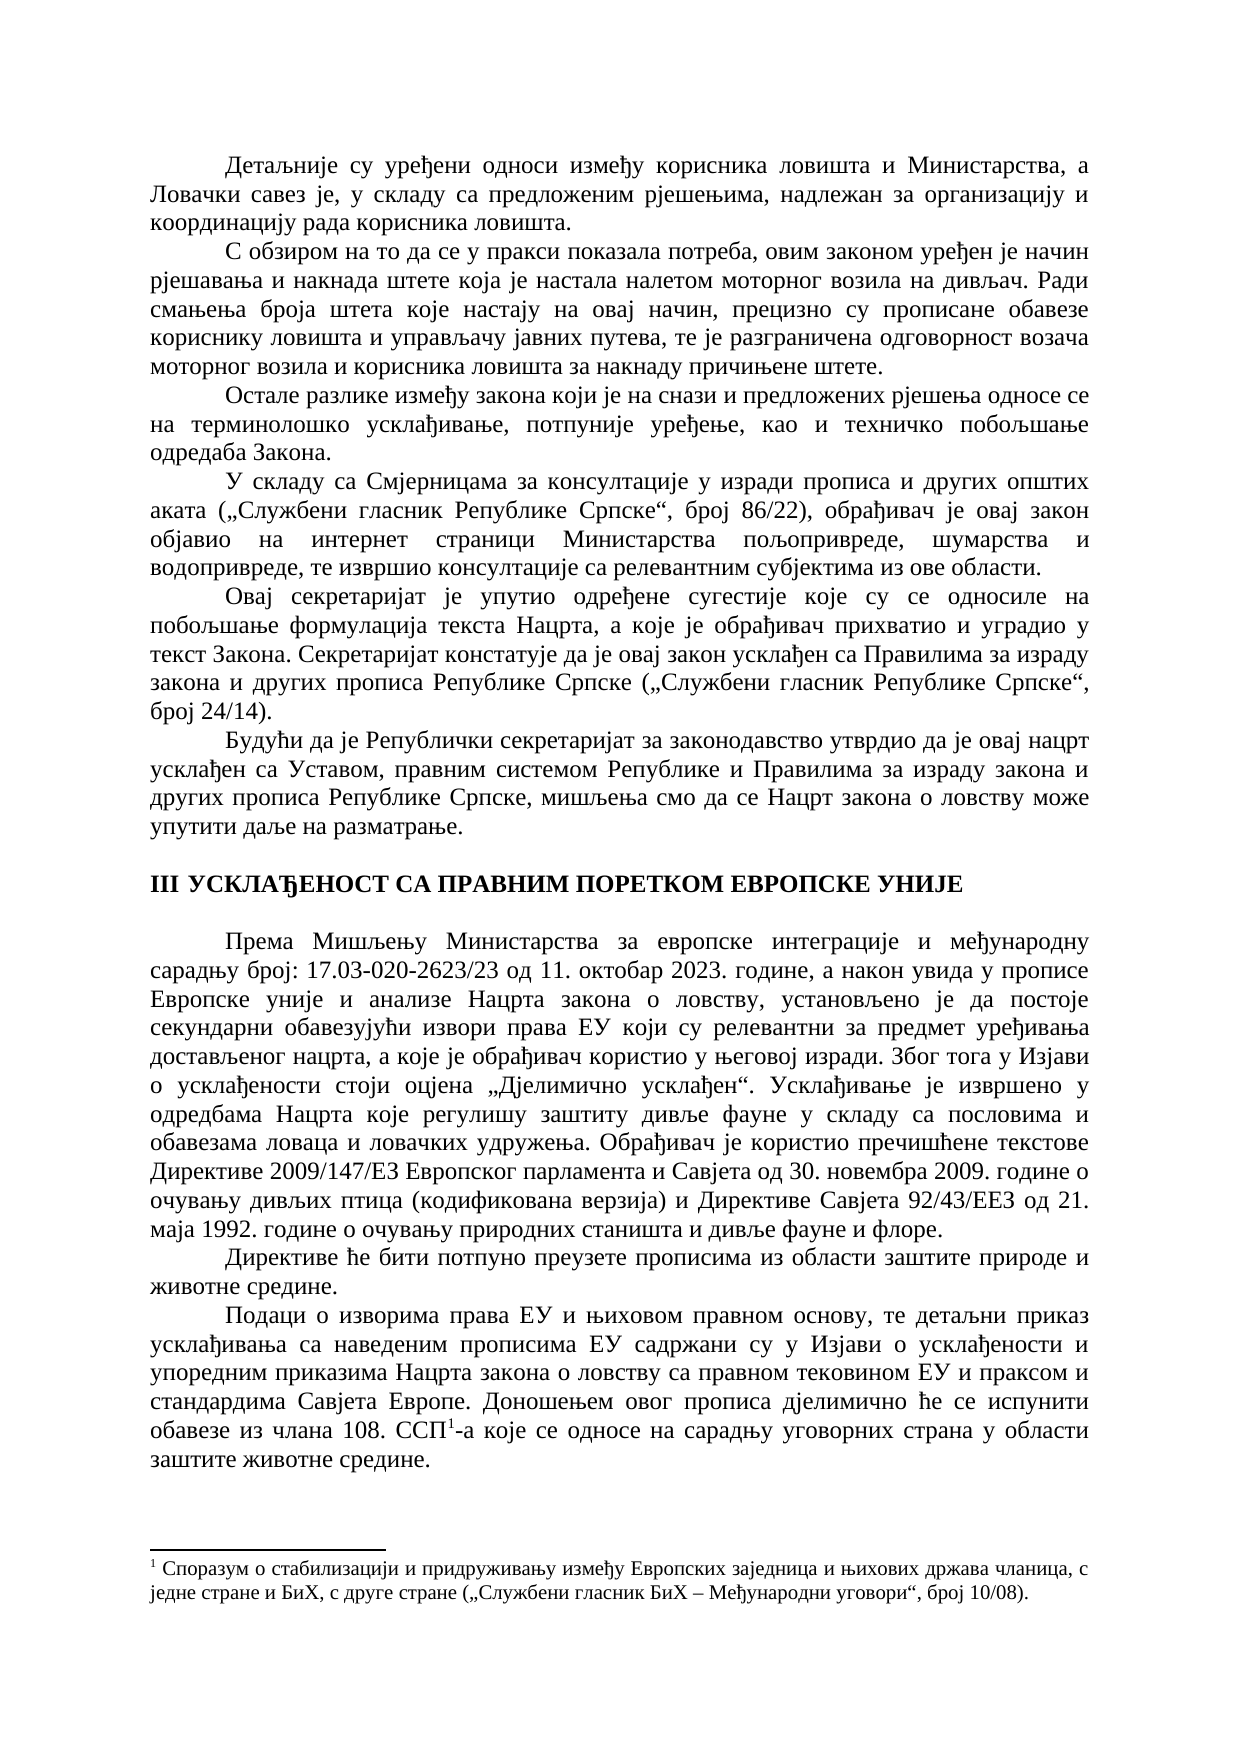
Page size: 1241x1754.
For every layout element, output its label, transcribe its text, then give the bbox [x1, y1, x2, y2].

text Остале разлике између закона који је на снази и предложених рјешења односе се на терминолошко усклађивање, потпуније уређење, као и техничко побољшање одредаба Закона. [150, 380, 1090, 466]
text С обзиром на то да се у пракси показала потреба, овим законом уређен је начин рјешавања и накнада штете која је настала налетом моторног возила на дивљач. Ради смањења броја штета које настају на овај начин, прецизно су прописане обавезе кориснику ловишта и управљачу јавних путева, те је разграничена одговорност возача моторног возила и корисника ловишта за накнаду причињене штете. [150, 236, 1090, 380]
text Овај секретаријат је упутио одређене сугестије које су се односиле на побољшање формулација текста Нацрта, а које је обрађивач прихватио и уградио у текст Закона. Секретаријат констатује да је овај закон усклађен са Правилима за израду закона и других прописа Републике Српске („Службени гласник Републике Српске“, број 24/14). [150, 581, 1090, 725]
text III УСКЛАЂЕНОСТ СА ПРАВНИМ ПОРЕТКОМ ЕВРОПСКЕ УНИЈЕ [150, 869, 1090, 897]
text Детаљније су уређени односи између корисника ловишта и Министарства, а Ловачки савез је, у складу са предложеним рјешењима, надлежан за организацију и координацију рада корисника ловишта. [150, 150, 1090, 236]
text Директиве ће бити потпуно преузете прописима из области заштите природе и животне средине. [150, 1242, 1090, 1300]
text У складу са Смјерницама за консултације у изради прописа и других општих аката („Службени гласник Републике Српске“, број 86/22), обрађивач је овај закон објавио на интернет страници Министарства пољопривреде, шумарства и водопривреде, те извршио консултације са релевантним субјектима из ове области. [150, 466, 1090, 581]
text Подаци о изворима права ЕУ и њиховом правном основу, те детаљни приказ усклађивања са наведеним прописима ЕУ садржани су у Изјави о усклађености и упоредним приказима Нацрта закона о ловству са правном тековином ЕУ и праксом и стандардима Савјета Европе. Доношењем овог прописа дјелимично ће се испунити обавезе из члана 108. ССП-а које се односе на сарадњу уговорних страна у области заштите животне средине. [150, 1300, 1090, 1472]
text Према Мишљењу Министарства за европске интеграције и међународну сарадњу број: 17.03-020-2623/23 од 11. октобар 2023. године, а након увида у прописе Европске уније и анализе Нацрта закона о ловству, установљено је да постоје секундарни обавезујући извори права ЕУ који су релевантни за предмет уређивања достављеног нацрта, а које је обрађивач користио у његовој изради. Због тога у Изјави о усклађености стоји оцјена „Дјелимично усклађен“. Усклађивање је извршено у одредбама Нацрта које регулишу заштиту дивље фауне у складу са пословима и обавезама ловаца и ловачких удружења. Обрађивач је користио пречишћене текстове Директиве 2009/147/ЕЗ Европског парламента и Савјета од 30. новембра 2009. године о очувању дивљих птица (кодификована верзија) и Директиве Савјета 92/43/ЕЕЗ од 21. маја 1992. године о очувању природних станишта и дивље фауне и флоре. [150, 926, 1090, 1242]
text Будући да је Републички секретаријат за законодавство утврдио да је овај нацрт усклађен са Уставом, правним системом Републике и Правилима за израду закона и других прописа Републике Српске, мишљења смо да се Нацрт закона о ловству може упутити даље на разматрање. [150, 725, 1090, 840]
